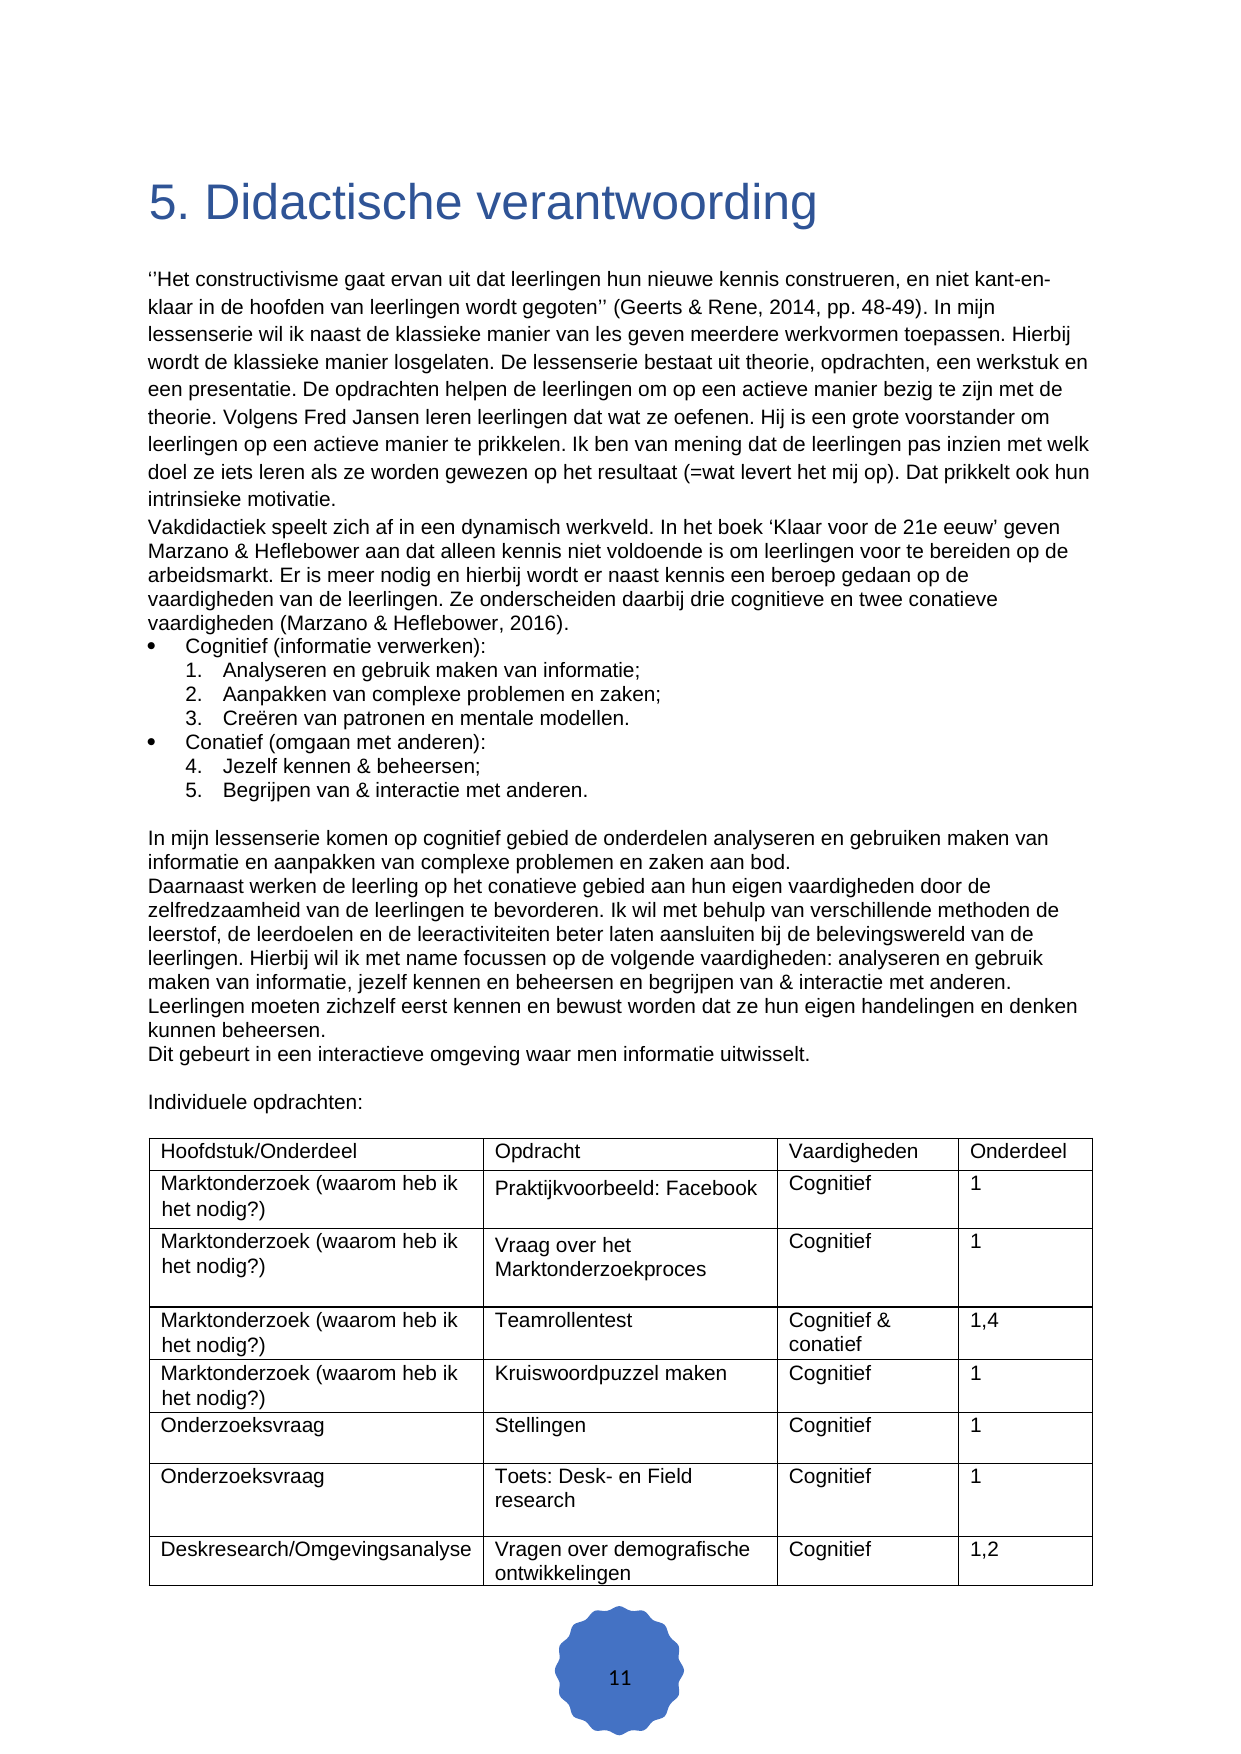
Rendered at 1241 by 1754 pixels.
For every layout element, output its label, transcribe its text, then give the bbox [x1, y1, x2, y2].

list Cognitief (informatie verwerken): [148, 634, 1093, 658]
table_cell Praktijkvoorbeeld: Facebook [484, 1171, 777, 1227]
list Analyseren en gebruik maken van informatie; [185, 658, 1093, 682]
table_header Hoofdstuk/Onderdeel [150, 1139, 483, 1170]
text Dit gebeurt in een interactieve omgeving waar men informatie uitwisselt. [148, 1042, 1093, 1066]
table_cell Cognitief & conatief [778, 1308, 958, 1359]
table_cell 1 [959, 1464, 1092, 1536]
table_cell Cognitief [778, 1537, 958, 1585]
table_cell Stellingen [484, 1413, 777, 1463]
text ‘’Het constructivisme gaat ervan uit dat leerlingen hun nieuwe kennis construeren, en niet kant-en-klaar in de hoofden van leerlingen wordt gegoten’’. In mijn lessenserie wil ik naast de klassieke manier van les geven meerdere werkvormen toepassen. Hierbij wordt de klassieke manier losgelaten. De lessenserie bestaat uit theorie, opdrachten, een werkstuk en een presentatie. De opdrachten helpen de leerlingen om op een actieve manier bezig te zijn met de theorie. Volgens Fred Jansen leren leerlingen dat wat ze oefenen. Hij is een grote voorstander om leerlingen op een actieve manier te prikkelen. Ik ben van mening dat de leerlingen pas inzien met welk doel ze iets leren als ze worden gewezen op het resultaat (=wat levert het mij op). Dat prikkelt ook hun intrinsieke motivatie. [148, 235, 1093, 511]
table_cell 1 [959, 1413, 1092, 1463]
table_cell Cognitief [778, 1229, 958, 1306]
list Conatief (omgaan met anderen): [148, 730, 1093, 754]
table_cell 1,4 [959, 1308, 1092, 1359]
table_cell Vraag over het Marktonderzoekproces [484, 1229, 777, 1306]
list Aanpakken van complexe problemen en zaken; [185, 682, 1093, 706]
table_header Vaardigheden [778, 1139, 958, 1170]
text Individuele opdrachten: [148, 1090, 1093, 1114]
table_cell Cognitief [778, 1464, 958, 1536]
table_cell Cognitief [778, 1171, 958, 1227]
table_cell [150, 1537, 483, 1585]
list Jezelf kennen & beheersen; [185, 754, 1093, 778]
table_cell 1,2 [959, 1537, 1092, 1585]
table_cell Teamrollentest [484, 1308, 777, 1359]
text Daarnaast werken de leerling op het conatieve gebied aan hun eigen vaardigheden door de zelfredzaamheid van de leerlingen te bevorderen. Ik wil met behulp van verschillende methoden de leerstof, de leerdoelen en de leeractiviteiten beter laten aansluiten bij de belevingswereld van de leerlingen. Hierbij wil ik met name focussen op de volgende vaardigheden: analyseren en gebruik maken van informatie, jezelf kennen en beheersen en begrijpen van & interactie met anderen. Leerlingen moeten zichzelf eerst kennen en bewust worden dat ze hun eigen handelingen en denken kunnen beheersen. [148, 874, 1093, 1042]
table_cell Cognitief [778, 1360, 958, 1412]
table_cell Marktonderzoek (waarom heb ik het nodig?) [150, 1308, 483, 1359]
table_cell Marktonderzoek (waarom heb ik het nodig?) [150, 1229, 483, 1306]
table_cell Kruiswoordpuzzel maken [484, 1360, 777, 1412]
table_cell Marktonderzoek (waarom heb ik het nodig?) [150, 1171, 483, 1227]
table_cell Onderzoeksvraag [150, 1413, 483, 1463]
text Vakdidactiek speelt zich af in een dynamisch werkveld. In het boek ‘Klaar voor de 21e eeuw’ geven Marzano & Heflebower aan dat alleen kennis niet voldoende is om leerlingen voor te bereiden op de arbeidsmarkt. Er is meer nodig en hierbij wordt er naast kennis een beroep gedaan op de vaardigheden van de leerlingen. Ze onderscheiden daarbij drie cognitieve en twee conatieve vaardigheden. [148, 514, 1093, 634]
table_cell 1 [959, 1171, 1092, 1227]
table_cell Marktonderzoek (waarom heb ik het nodig?) [150, 1360, 483, 1412]
text In mijn lessenserie komen op cognitief gebied de onderdelen analyseren en gebruiken maken van informatie en aanpakken van complexe problemen en zaken aan bod. [148, 826, 1093, 874]
list Creëren van patronen en mentale modellen. [185, 706, 1093, 730]
table_cell 1 [959, 1360, 1092, 1412]
table_cell Cognitief [778, 1413, 958, 1463]
table_cell Toets: Desk- en Field research [484, 1464, 777, 1536]
table_header Onderdeel [959, 1139, 1092, 1170]
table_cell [484, 1537, 777, 1585]
table_header Opdracht [484, 1139, 777, 1170]
list Begrijpen van & interactie met anderen. [185, 778, 1093, 802]
table_cell 1 [959, 1229, 1092, 1306]
table_cell Onderzoeksvraag [150, 1464, 483, 1536]
subtitle 5. Didactische verantwoording [148, 173, 1093, 230]
